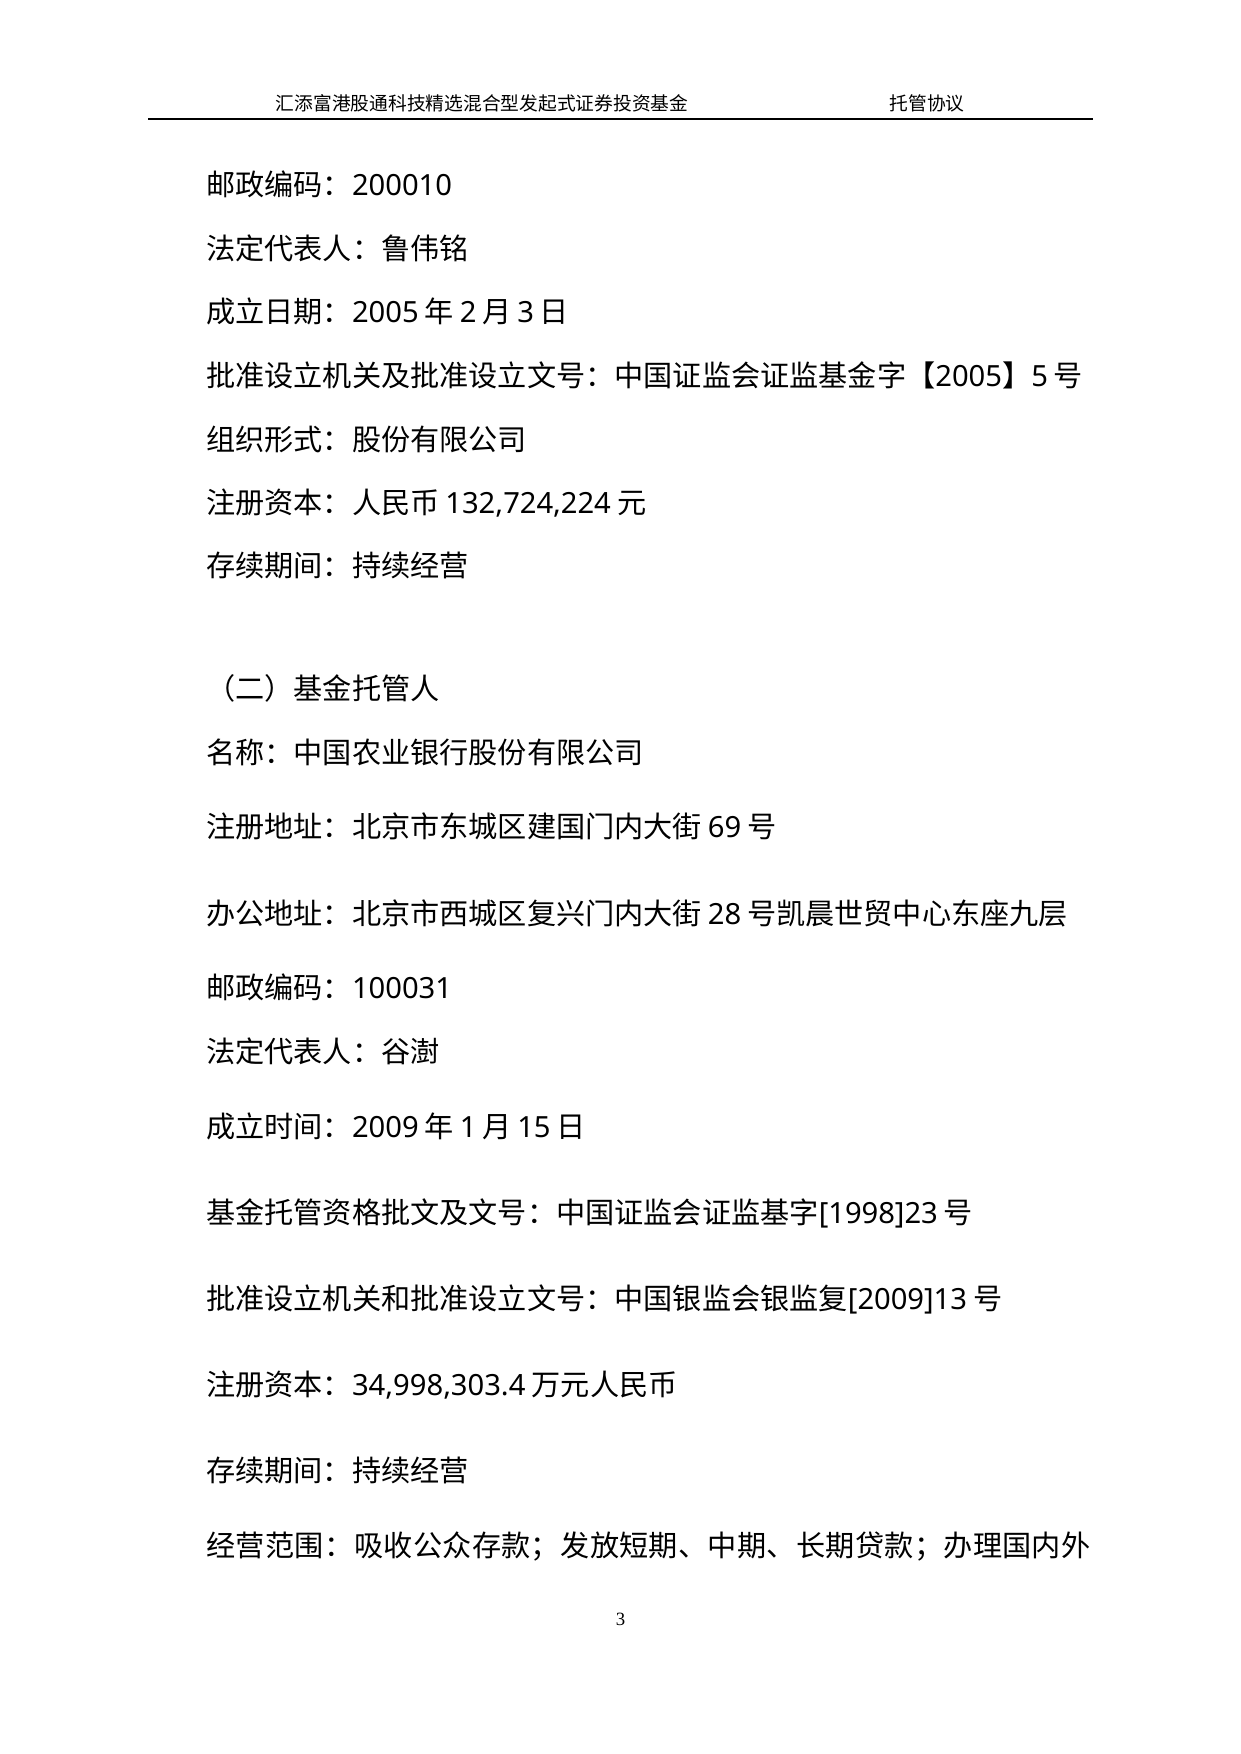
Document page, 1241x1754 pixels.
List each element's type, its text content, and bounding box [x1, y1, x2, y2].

text 办公地址：北京市西城区复兴门内大街28号凯晨世贸中心东座九层 [148, 879, 1093, 944]
text 邮政编码：200010 [148, 162, 1093, 204]
text 批准设立机关和批准设立文号：中国银监会银监复[2009]13号 [148, 1264, 1093, 1329]
text 注册资本：人民币132,724,224元 [148, 479, 1093, 522]
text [148, 1523, 1093, 1565]
text 存续期间：持续经营 [148, 1437, 1093, 1502]
text 邮政编码：100031 [148, 965, 1093, 1007]
text 存续期间：持续经营 [148, 543, 1093, 585]
text 注册资本：34,998,303.4万元人民币 [148, 1351, 1093, 1416]
text 成立时间：2009年1月15日 [148, 1092, 1093, 1157]
text 注册地址：北京市东城区建国门内大街69号 [148, 793, 1093, 858]
text 组织形式：股份有限公司 [148, 416, 1093, 458]
text 法定代表人：谷澍 [148, 1029, 1093, 1071]
text 批准设立机关及批准设立文号：中国证监会证监基金字【2005】5号 [148, 352, 1093, 395]
text 基金托管资格批文及文号：中国证监会证监基字[1998]23号 [148, 1178, 1093, 1243]
text 法定代表人：鲁伟铭 [148, 226, 1093, 268]
text 名称：中国农业银行股份有限公司 [148, 729, 1093, 772]
text （二）基金托管人 [148, 666, 1093, 708]
text 成立日期：2005年2月3日 [148, 289, 1093, 331]
